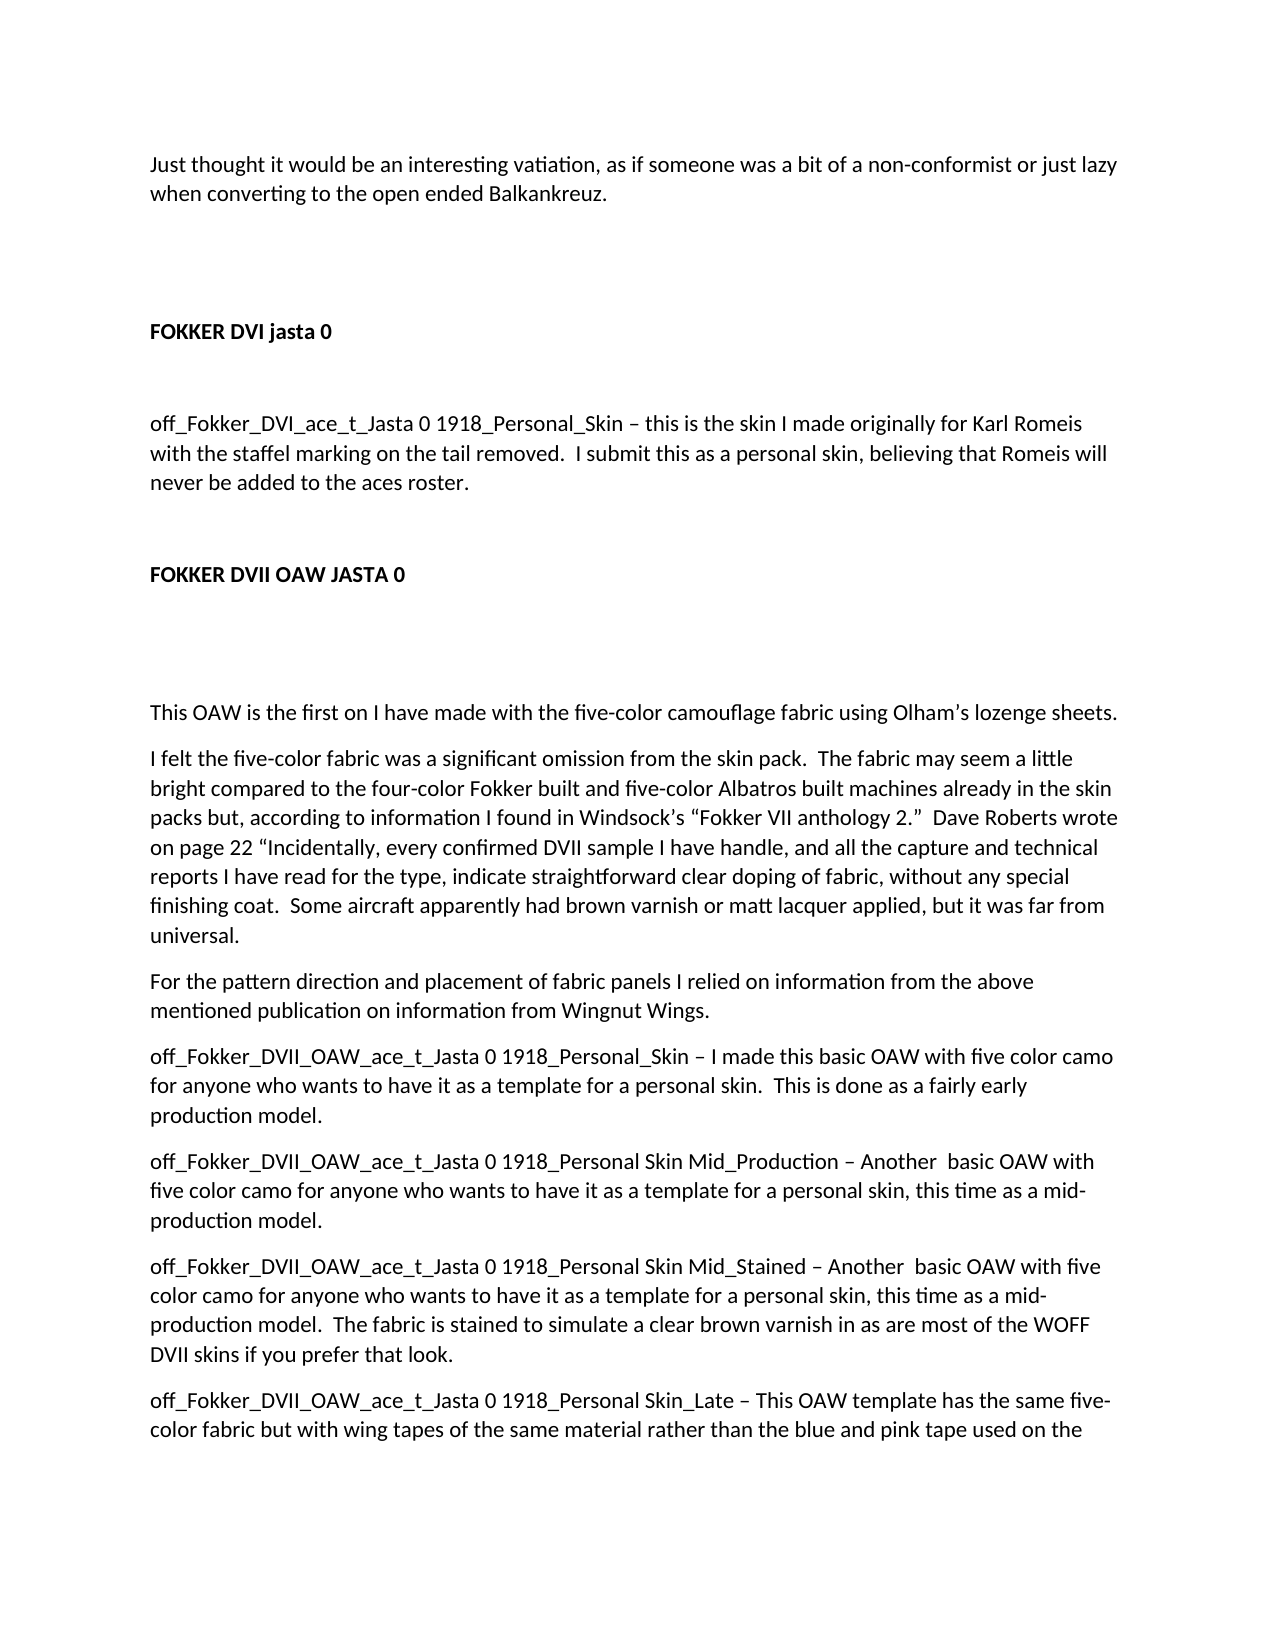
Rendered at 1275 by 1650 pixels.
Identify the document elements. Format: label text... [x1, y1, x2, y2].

text off_Fokker_DVI_ace_t_Jasta 0 1918_Personal_Skin – this is the skin I made originally for Karl Romeis with the staffel marking on the tail removed. I submit this as a personal skin, believing that Romeis will never be added to the aces roster. [150, 409, 1125, 496]
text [150, 150, 1125, 207]
text off_Fokker_DVII_OAW_ace_t_Jasta 0 1918_Personal_Skin – I made this basic OAW with five color camo for anyone who wants to have it as a template for a personal skin. This is done as a fairly early production model. [150, 1042, 1125, 1129]
text FOKKER DVI jasta 0 [150, 317, 1125, 346]
text off_Fokker_DVII_OAW_ace_t_Jasta 0 1918_Personal Skin Mid_Stained – Another basic OAW with five color camo for anyone who wants to have it as a template for a personal skin, this time as a mid-production model. The fabric is stained to simulate a clear brown varnish in as are most of the WOFF DVII skins if you prefer that look. [150, 1252, 1125, 1368]
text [150, 1386, 1125, 1443]
text This OAW is the first on I have made with the five-color camouflage fabric using Olham’s lozenge sheets. [150, 698, 1125, 727]
text For the pattern direction and placement of fabric panels I relied on information from the above mentioned publication on information from Wingnut Wings. [150, 967, 1125, 1024]
text off_Fokker_DVII_OAW_ace_t_Jasta 0 1918_Personal Skin Mid_Production – Another basic OAW with five color camo for anyone who wants to have it as a template for a personal skin, this time as a mid-production model. [150, 1147, 1125, 1234]
text I felt the five-color fabric was a significant omission from the skin pack. The fabric may seem a little bright compared to the four-color Fokker built and five-color Albatros built machines already in the skin packs but, according to information I found in Windsock’s “Fokker VII anthology 2.” Dave Roberts wrote on page 22 “Incidentally, every confirmed DVII sample I have handle, and all the capture and technical reports I have read for the type, indicate straightforward clear doping of fabric, without any special finishing coat. Some aircraft apparently had brown varnish or matt lacquer applied, but it was far from universal. [150, 744, 1125, 949]
text FOKKER DVII OAW JASTA 0 [150, 560, 1125, 588]
